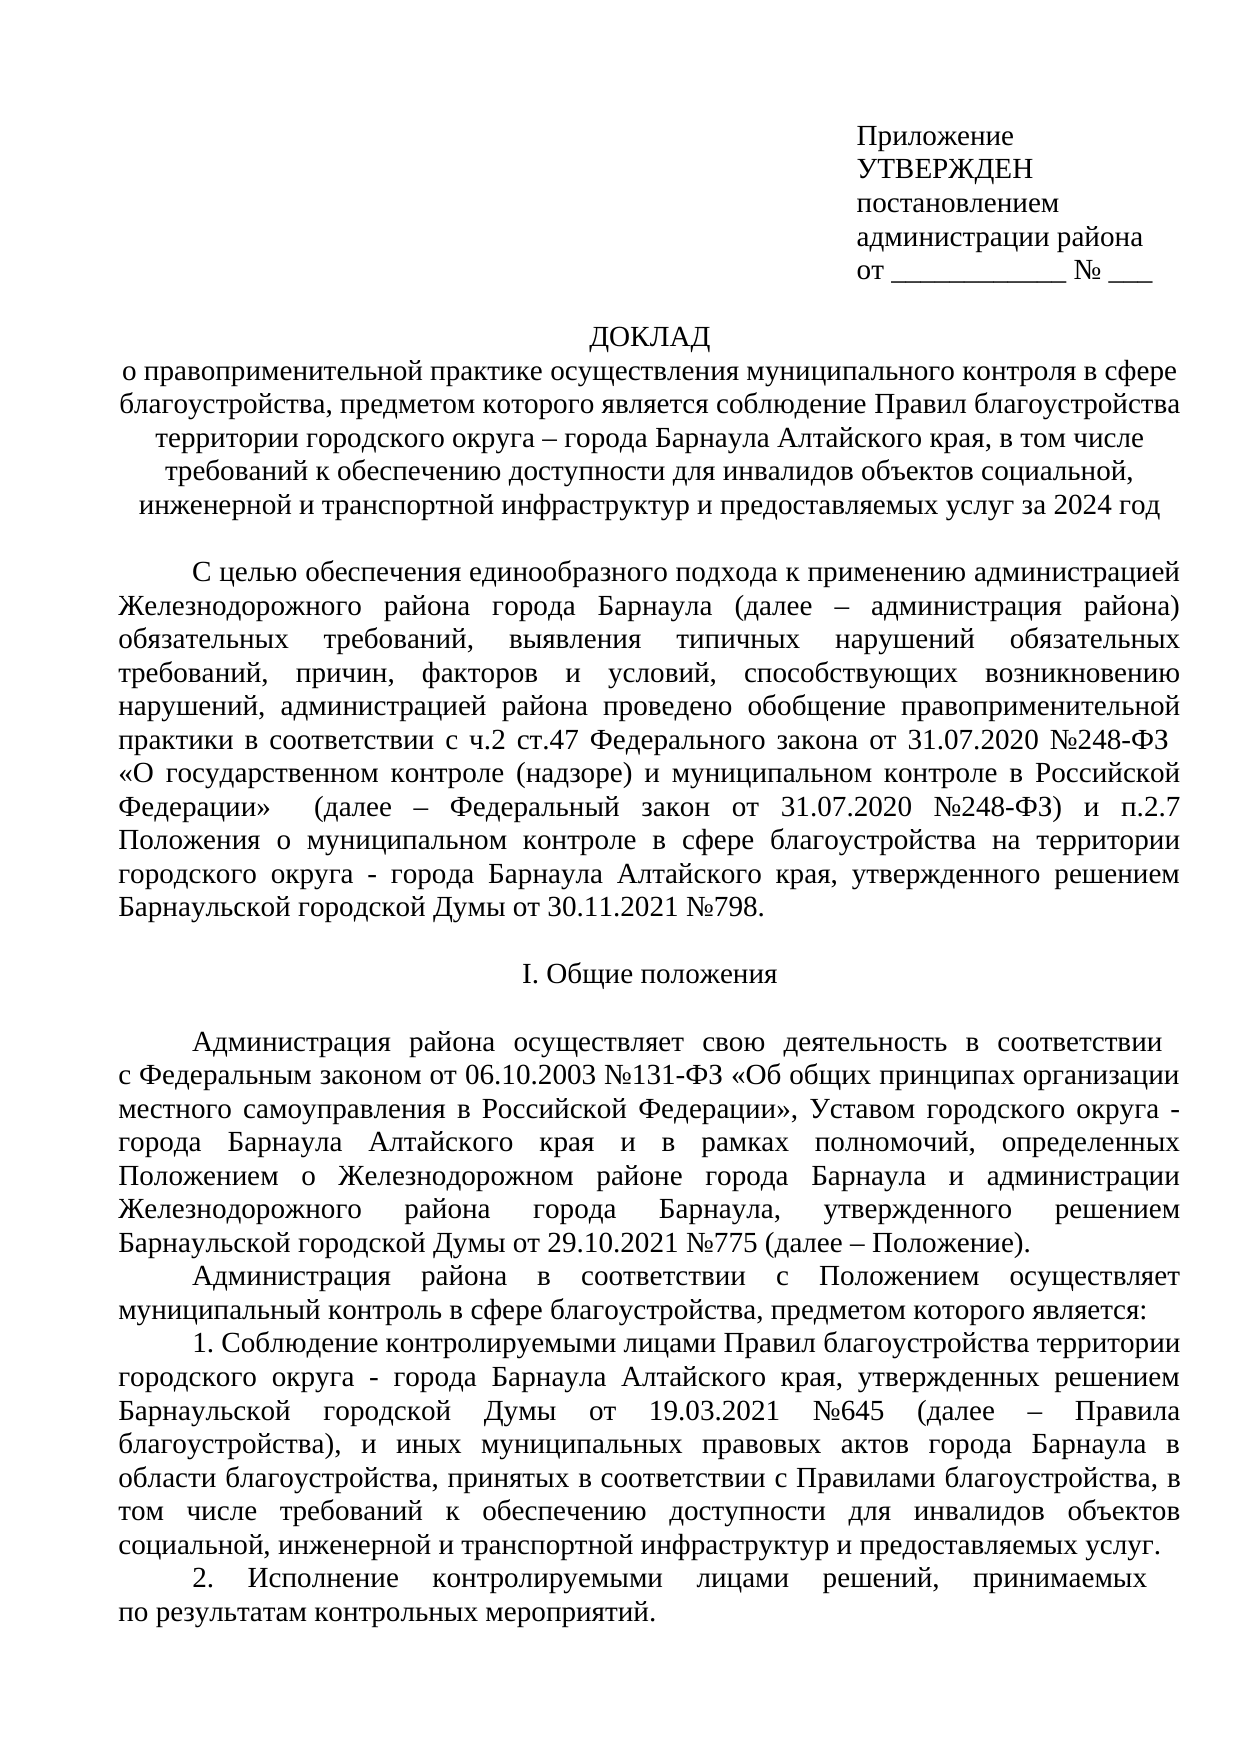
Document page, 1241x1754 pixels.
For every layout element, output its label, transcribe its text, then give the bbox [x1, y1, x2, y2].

text 2. Исполнение контролируемыми лицами решений, принимаемых по результатам контрольных мероприятий. [118, 1560, 1181, 1627]
text о правоприменительной практике осуществления муниципального контроля в сфере благоустройства, предметом которого является соблюдение Правил благоустройства территории городского округа – города Барнаула Алтайского края, в том числе требований к обеспечению доступности для инвалидов объектов социальной, инженерной и транспортной инфраструктур и предоставляемых услуг за 2024 год [118, 353, 1181, 521]
text 1. Соблюдение контролируемыми лицами Правил благоустройства территории городского округа - города Барнаула Алтайского края, утвержденных решением Барнаульской городской Думы от 19.03.2021 №645 (далее – Правила благоустройства), и иных муниципальных правовых актов города Барнаула в области благоустройства, принятых в соответствии с Правилами благоустройства, в том числе требований к обеспечению доступности для инвалидов объектов социальной, инженерной и транспортной инфраструктур и предоставляемых услуг. [118, 1326, 1181, 1560]
text Администрация района осуществляет свою деятельность в соответствии с Федеральным законом от 06.10.2003 №131-ФЗ «Об общих принципах организации местного самоуправления в Российской Федерации», Уставом городского округа - города Барнаула Алтайского края и в рамках полномочий, определенных Положением о Железнодорожном районе города Барнаула и администрации Железнодорожного района города Барнаула, утвержденного решением Барнаульской городской Думы от 29.10.2021 №775 (далее – Положение). [118, 1024, 1181, 1258]
text Приложение [118, 118, 1181, 152]
text I. Общие положения [118, 957, 1181, 990]
text УТВЕРЖДЕН [118, 152, 1181, 185]
text Администрация района в соответствии с Положением осуществляет муниципальный контроль в сфере благоустройства, предметом которого является: [118, 1258, 1181, 1326]
text от ____________ № ___ [118, 252, 1181, 286]
text постановлением [118, 185, 1181, 219]
text администрации района [118, 219, 1181, 252]
text ДОКЛАД [118, 319, 1181, 353]
text С целью обеспечения единообразного подхода к применению администрацией Железнодорожного района города Барнаула (далее – администрация района) обязательных требований, выявления типичных нарушений обязательных требований, причин, факторов и условий, способствующих возникновению нарушений, администрацией района проведено обобщение правоприменительной практики в соответствии с ч.2 ст.47 Федерального закона от 31.07.2020 №248-ФЗ «О государственном контроле (надзоре) и муниципальном контроле в Российской Федерации» (далее – Федеральный закон от 31.07.2020 №248-ФЗ) и п.2.7 Положения о муниципальном контроле в сфере благоустройства на территории городского округа - города Барнаула Алтайского края, утвержденного решением Барнаульской городской Думы от 30.11.2021 №798. [118, 554, 1181, 923]
